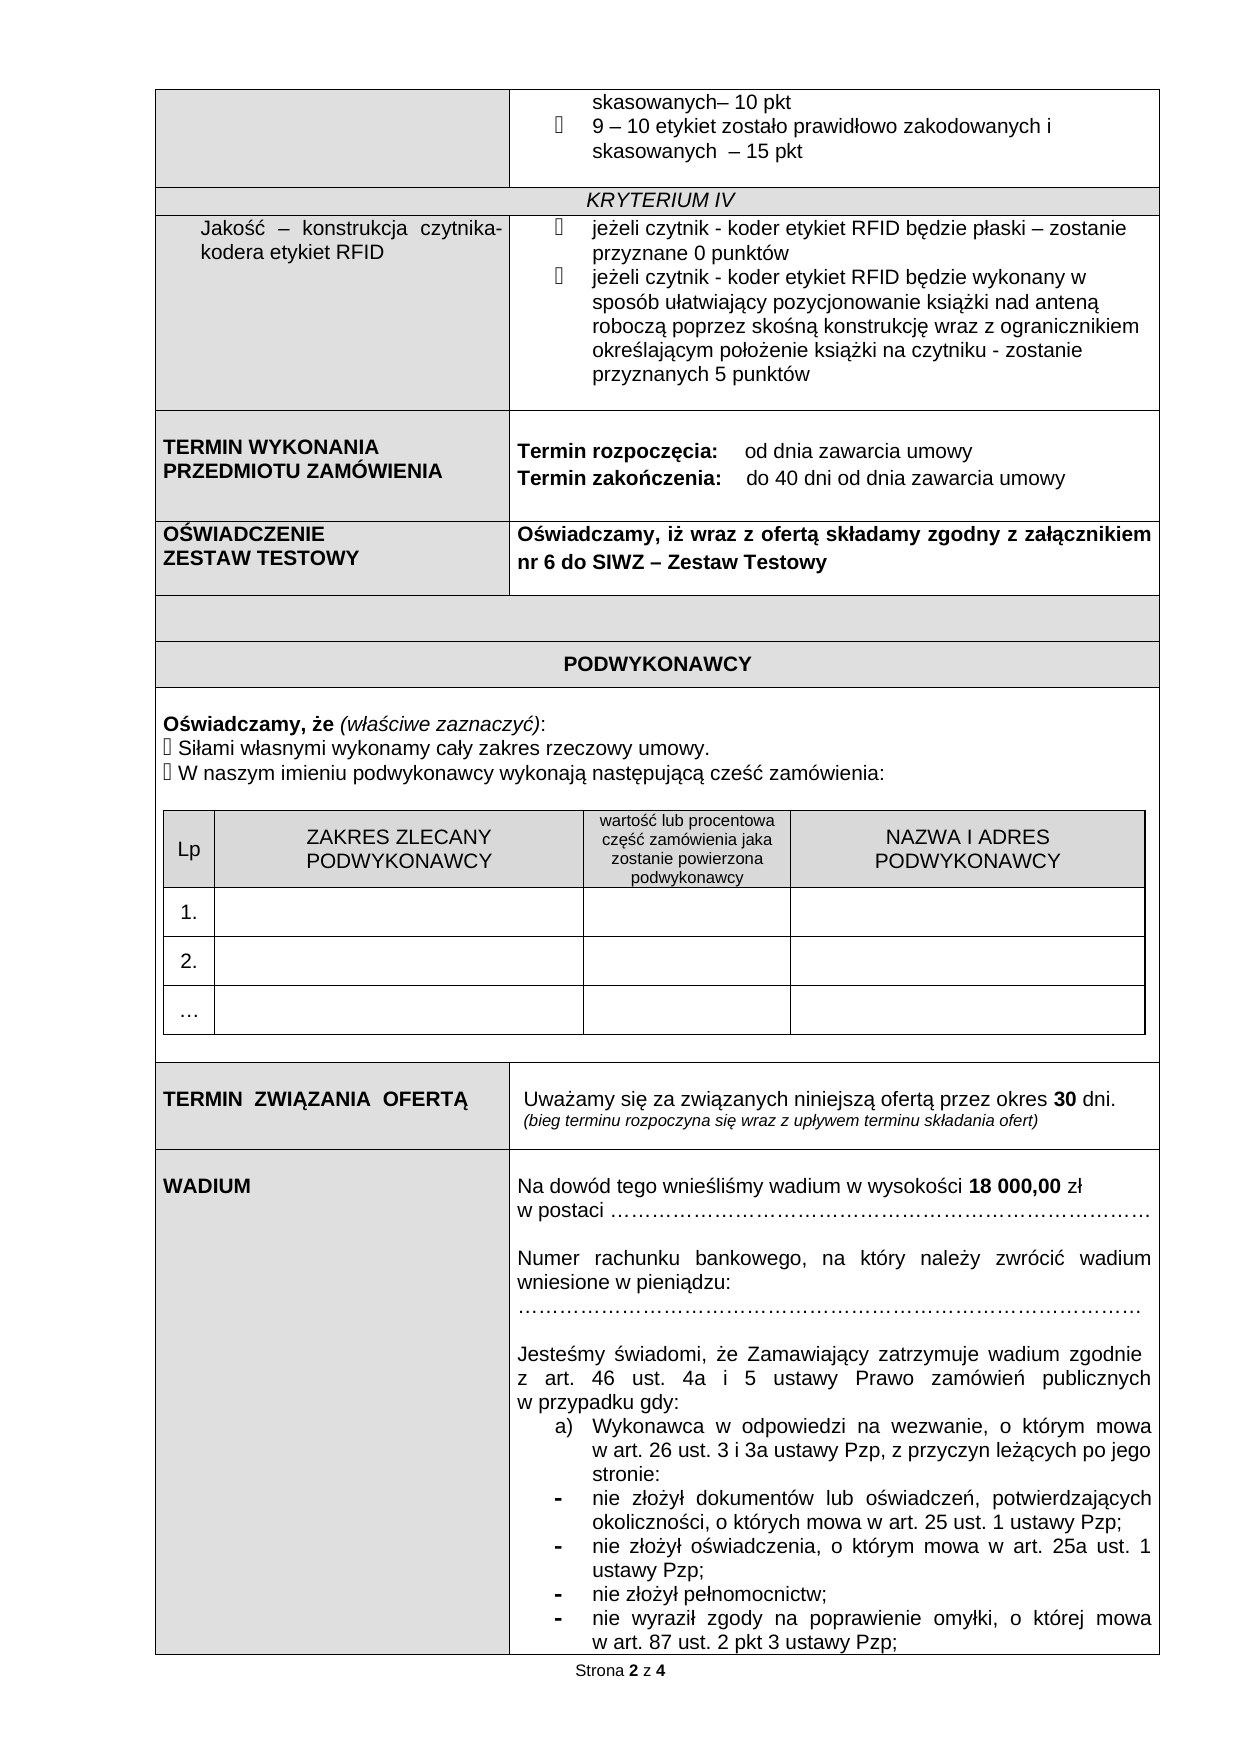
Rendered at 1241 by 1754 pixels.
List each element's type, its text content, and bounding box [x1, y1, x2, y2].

table_cell jeżeli czytnik - koder etykiet RFID będzie płaski – zostanie przyznane 0 punktów jeżeli czytnik - koder etykiet RFID będzie wykonany w sposób ułatwiający pozycjonowanie książki nad anteną roboczą poprzez skośną konstrukcję wraz z ogranicznikiem określającym położenie książki na czytniku - zostanie przyznanych 5 punktów [510, 216, 1159, 410]
table_cell TERMIN ZWIĄZANIA OFERTĄ [156, 1063, 509, 1149]
table_cell Termin rozpoczęcia: od dnia zawarcia umowy Termin zakończenia: do 40 dni od dnia zawarcia umowy [510, 411, 1159, 521]
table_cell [510, 1150, 1159, 1654]
table_cell [156, 596, 1159, 641]
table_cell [510, 90, 1159, 187]
table_cell TERMIN WYKONANIA PRZEDMIOTU ZAMÓWIENIA [156, 411, 509, 521]
table_cell WADIUM [156, 1150, 509, 1654]
table_cell Oświadczamy, że (właściwe zaznaczyć): Siłami własnymi wykonamy cały zakres rzeczowy umowy. W naszym imieniu podwykonawcy wykonają następującą cześć zamówienia: [156, 688, 1159, 1062]
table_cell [156, 90, 509, 187]
table_cell Oświadczamy, iż wraz z ofertą składamy zgodny z załącznikiem nr 6 do SIWZ – Zestaw Testowy [510, 522, 1159, 595]
table_cell Uważamy się za związanych niniejszą ofertą przez okres 30 dni. (bieg terminu rozpoczyna się wraz z upływem terminu składania ofert) [510, 1063, 1159, 1149]
table_cell Jakość – konstrukcja czytnika-kodera etykiet RFID [156, 216, 509, 410]
table_cell PODWYKONAWCY [156, 642, 1159, 687]
table_cell OŚWIADCZENIE ZESTAW TESTOWY [156, 522, 509, 595]
table_cell KRYTERIUM IV [156, 188, 1159, 215]
